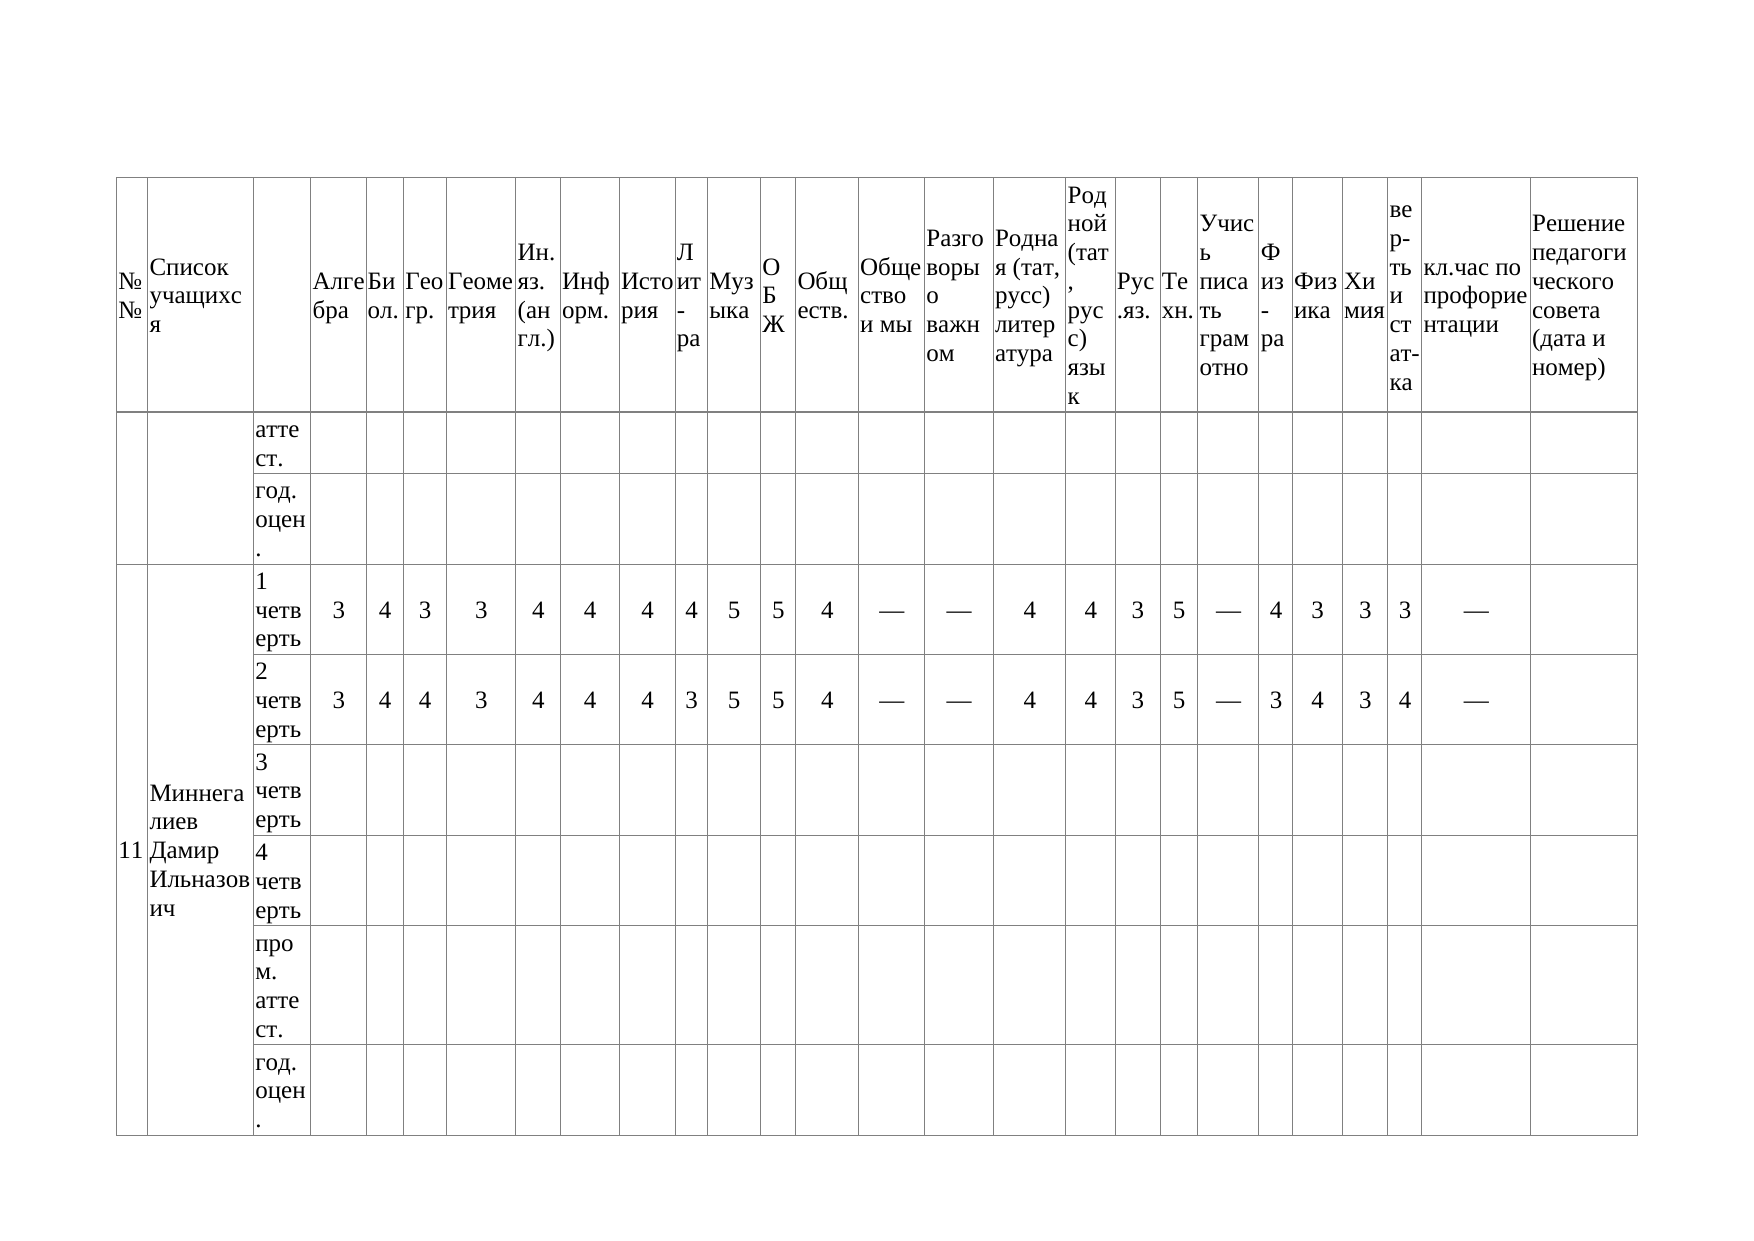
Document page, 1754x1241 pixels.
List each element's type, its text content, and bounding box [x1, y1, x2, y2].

table_cell [761, 1045, 795, 1135]
table_cell [404, 745, 446, 835]
table_cell [994, 745, 1065, 835]
table_cell [925, 474, 993, 563]
table_cell 5 [761, 565, 795, 654]
table_cell [708, 413, 760, 473]
table_cell [620, 745, 675, 835]
table_cell [620, 413, 675, 473]
table_cell 4 [676, 565, 707, 654]
table_header История [620, 178, 675, 411]
table_cell 3 [311, 655, 366, 744]
table_cell пром. аттест. [254, 413, 310, 473]
table_cell [311, 474, 366, 563]
table_cell [1531, 926, 1637, 1044]
table_cell [311, 1045, 366, 1135]
table_cell [994, 413, 1065, 473]
table_cell [1388, 474, 1421, 563]
table_header вер-ть и стат-ка [1388, 178, 1421, 411]
table_cell [367, 926, 403, 1044]
table_cell [1161, 413, 1197, 473]
table_cell [761, 836, 795, 925]
table_cell [1116, 926, 1160, 1044]
table_header Информ. [561, 178, 619, 411]
table_cell [994, 836, 1065, 925]
table_cell [1198, 926, 1258, 1044]
table_cell [1531, 474, 1637, 563]
table_cell [561, 926, 619, 1044]
table_cell [708, 745, 760, 835]
table_cell [1198, 474, 1258, 563]
table_cell [1422, 1045, 1530, 1135]
table_cell [1066, 413, 1115, 473]
table_cell [859, 1045, 924, 1135]
table_cell [859, 836, 924, 925]
table_cell [1066, 745, 1115, 835]
table_cell [1259, 1045, 1292, 1135]
table_cell 3 [1343, 565, 1387, 654]
table_cell [1343, 926, 1387, 1044]
table_header Алгебра [311, 178, 366, 411]
table_cell [404, 474, 446, 563]
table_header Родной (тат, русс) язык [1066, 178, 1115, 411]
table_cell [620, 1045, 675, 1135]
table_cell [620, 474, 675, 563]
table_cell 4 [1293, 655, 1342, 744]
table_cell [561, 745, 619, 835]
table_cell [1198, 1045, 1258, 1135]
table_cell 4 [367, 655, 403, 744]
table_cell 3 [311, 565, 366, 654]
table_cell [1531, 1045, 1637, 1135]
table_cell [796, 745, 858, 835]
table_cell [708, 1045, 760, 1135]
table_header Биол. [367, 178, 403, 411]
table_cell 4 [516, 565, 560, 654]
table_cell [761, 474, 795, 563]
table_cell [1161, 745, 1197, 835]
table_header [254, 178, 310, 411]
table_cell 1 четверть [254, 565, 310, 654]
table_cell [404, 1045, 446, 1135]
table_cell [1259, 474, 1292, 563]
table_cell [676, 474, 707, 563]
table_cell [1422, 413, 1530, 473]
table_cell 4 [620, 655, 675, 744]
table_cell 3 [1388, 565, 1421, 654]
table_cell [796, 836, 858, 925]
table_cell [925, 1045, 993, 1135]
table_cell 4 четверть [254, 836, 310, 925]
table_cell [516, 474, 560, 563]
table_cell [1161, 926, 1197, 1044]
table_header Рус.яз. [1116, 178, 1160, 411]
table_cell [1259, 413, 1292, 473]
table_cell [620, 926, 675, 1044]
table_cell [925, 836, 993, 925]
table_cell [1422, 745, 1530, 835]
table_cell [1343, 836, 1387, 925]
table_cell [1116, 745, 1160, 835]
table_cell [1388, 413, 1421, 473]
table_cell 4 [796, 655, 858, 744]
table_cell 5 [708, 565, 760, 654]
table_cell [1293, 413, 1342, 473]
table_cell год. оцен. [254, 474, 310, 563]
table_cell 3 [447, 565, 515, 654]
table_cell [859, 413, 924, 473]
table_header Обществ. [796, 178, 858, 411]
table_cell 4 [516, 655, 560, 744]
table_cell 3 [1116, 655, 1160, 744]
table_cell [1259, 745, 1292, 835]
table_cell [367, 1045, 403, 1135]
table_cell [1422, 836, 1530, 925]
table_cell [796, 474, 858, 563]
table_cell [1531, 655, 1637, 744]
table_cell 4 [1066, 565, 1115, 654]
table_header Химия [1343, 178, 1387, 411]
table_cell [1198, 413, 1258, 473]
table_cell [311, 413, 366, 473]
table_cell [561, 1045, 619, 1135]
table_cell [447, 413, 515, 473]
table_cell [1116, 474, 1160, 563]
table_header №№ [117, 178, 147, 411]
table_cell [561, 836, 619, 925]
table_cell 4 [1066, 655, 1115, 744]
table_cell [1343, 413, 1387, 473]
table_cell 4 [994, 565, 1065, 654]
table_cell [676, 1045, 707, 1135]
table_cell 3 [1259, 655, 1292, 744]
table_cell 3 [1293, 565, 1342, 654]
table_header Физика [1293, 178, 1342, 411]
table_cell [1293, 745, 1342, 835]
table_cell 5 [1161, 655, 1197, 744]
table_cell [1293, 836, 1342, 925]
table_cell [994, 474, 1065, 563]
table_header Список учащихся [148, 178, 253, 411]
table_cell [447, 926, 515, 1044]
table_cell [1388, 926, 1421, 1044]
table_cell [796, 926, 858, 1044]
table_cell [708, 474, 760, 563]
table_cell год. оцен. [254, 1045, 310, 1135]
table_cell 3 [1343, 655, 1387, 744]
table_cell [561, 474, 619, 563]
table_cell [516, 926, 560, 1044]
table_cell 3 четверть [254, 745, 310, 835]
table_cell [676, 413, 707, 473]
table_cell 4 [1388, 655, 1421, 744]
table_cell [1161, 836, 1197, 925]
table_cell [1116, 836, 1160, 925]
table_cell [676, 745, 707, 835]
table_cell [1066, 1045, 1115, 1135]
table_cell [1388, 836, 1421, 925]
table_cell [1066, 926, 1115, 1044]
table_cell [404, 413, 446, 473]
table_cell [1066, 474, 1115, 563]
table_cell 3 [1116, 565, 1160, 654]
table_cell [925, 926, 993, 1044]
table_cell [516, 836, 560, 925]
table_header Родная (тат, русс) литература [994, 178, 1065, 411]
table_header ОБЖ [761, 178, 795, 411]
table_cell [994, 1045, 1065, 1135]
table_cell [516, 745, 560, 835]
table_cell [1116, 1045, 1160, 1135]
table_cell [404, 926, 446, 1044]
table_cell [447, 1045, 515, 1135]
table_cell [1161, 474, 1197, 563]
table_cell [925, 745, 993, 835]
table_cell [367, 745, 403, 835]
table_cell [1259, 836, 1292, 925]
table_cell [994, 926, 1065, 1044]
table_cell [676, 926, 707, 1044]
table_cell — [859, 565, 924, 654]
table_cell [859, 745, 924, 835]
table_cell 3 [404, 565, 446, 654]
table_cell [796, 413, 858, 473]
table_header Решение педагогического совета (дата и номер) [1531, 178, 1637, 411]
table_cell 11 [117, 565, 147, 1135]
table_cell 4 [561, 565, 619, 654]
table_cell — [925, 655, 993, 744]
table_cell [761, 413, 795, 473]
table_cell [1531, 413, 1637, 473]
table_cell [708, 926, 760, 1044]
table_cell [1388, 1045, 1421, 1135]
table_header Музыка [708, 178, 760, 411]
table_cell [925, 413, 993, 473]
table_cell [311, 926, 366, 1044]
table_cell 4 [620, 565, 675, 654]
table_cell — [859, 655, 924, 744]
table_cell [620, 836, 675, 925]
table_cell [1293, 1045, 1342, 1135]
table_cell [367, 413, 403, 473]
table_cell [367, 836, 403, 925]
table_cell [1116, 413, 1160, 473]
table_cell [1343, 474, 1387, 563]
table_cell [311, 745, 366, 835]
table_cell [1388, 745, 1421, 835]
table_cell [311, 836, 366, 925]
table_cell [676, 836, 707, 925]
table_header Ин. яз. (англ.) [516, 178, 560, 411]
table_cell [1343, 1045, 1387, 1135]
table_header Лит-ра [676, 178, 707, 411]
table_cell [1293, 474, 1342, 563]
table_cell [796, 1045, 858, 1135]
table_cell 2 четверть [254, 655, 310, 744]
table_cell 4 [404, 655, 446, 744]
table_cell [1161, 1045, 1197, 1135]
table_cell [1531, 745, 1637, 835]
table_cell [447, 836, 515, 925]
table_cell 4 [796, 565, 858, 654]
table_cell 3 [676, 655, 707, 744]
table_cell — [1198, 565, 1258, 654]
table_cell [516, 413, 560, 473]
table_cell 5 [708, 655, 760, 744]
table_cell [859, 474, 924, 563]
table_cell — [1422, 565, 1530, 654]
table_cell пром. аттест. [254, 926, 310, 1044]
table_header Разговоры о важном [925, 178, 993, 411]
table_cell [516, 1045, 560, 1135]
table_cell — [1198, 655, 1258, 744]
table_header Общество и мы [859, 178, 924, 411]
table_cell [1422, 926, 1530, 1044]
table_cell [1422, 474, 1530, 563]
table_cell [1259, 926, 1292, 1044]
table_cell 5 [1161, 565, 1197, 654]
table_cell [1198, 745, 1258, 835]
table_cell [367, 474, 403, 563]
table_cell 3 [447, 655, 515, 744]
table_cell — [925, 565, 993, 654]
table_cell — [1422, 655, 1530, 744]
table_cell [1531, 836, 1637, 925]
table_header Физ-ра [1259, 178, 1292, 411]
table_header Техн. [1161, 178, 1197, 411]
table_cell [404, 836, 446, 925]
table_cell Миннегалиев Дамир Ильназович [148, 565, 253, 1135]
table_header кл.час по профориентации [1422, 178, 1530, 411]
table_cell 4 [1259, 565, 1292, 654]
table_cell [1343, 745, 1387, 835]
table_cell [1198, 836, 1258, 925]
table_cell [1531, 565, 1637, 654]
table_cell [447, 745, 515, 835]
table_cell [708, 836, 760, 925]
table_cell [561, 413, 619, 473]
table_cell 4 [994, 655, 1065, 744]
table_cell 4 [367, 565, 403, 654]
table_cell [447, 474, 515, 563]
table_cell 4 [561, 655, 619, 744]
table_header Геогр. [404, 178, 446, 411]
table_header Учись писать грамотно [1198, 178, 1258, 411]
table_cell [1066, 836, 1115, 925]
table_cell 5 [761, 655, 795, 744]
table_cell [761, 745, 795, 835]
table_cell [761, 926, 795, 1044]
table_header Геометрия [447, 178, 515, 411]
table_cell [1293, 926, 1342, 1044]
table_cell [859, 926, 924, 1044]
